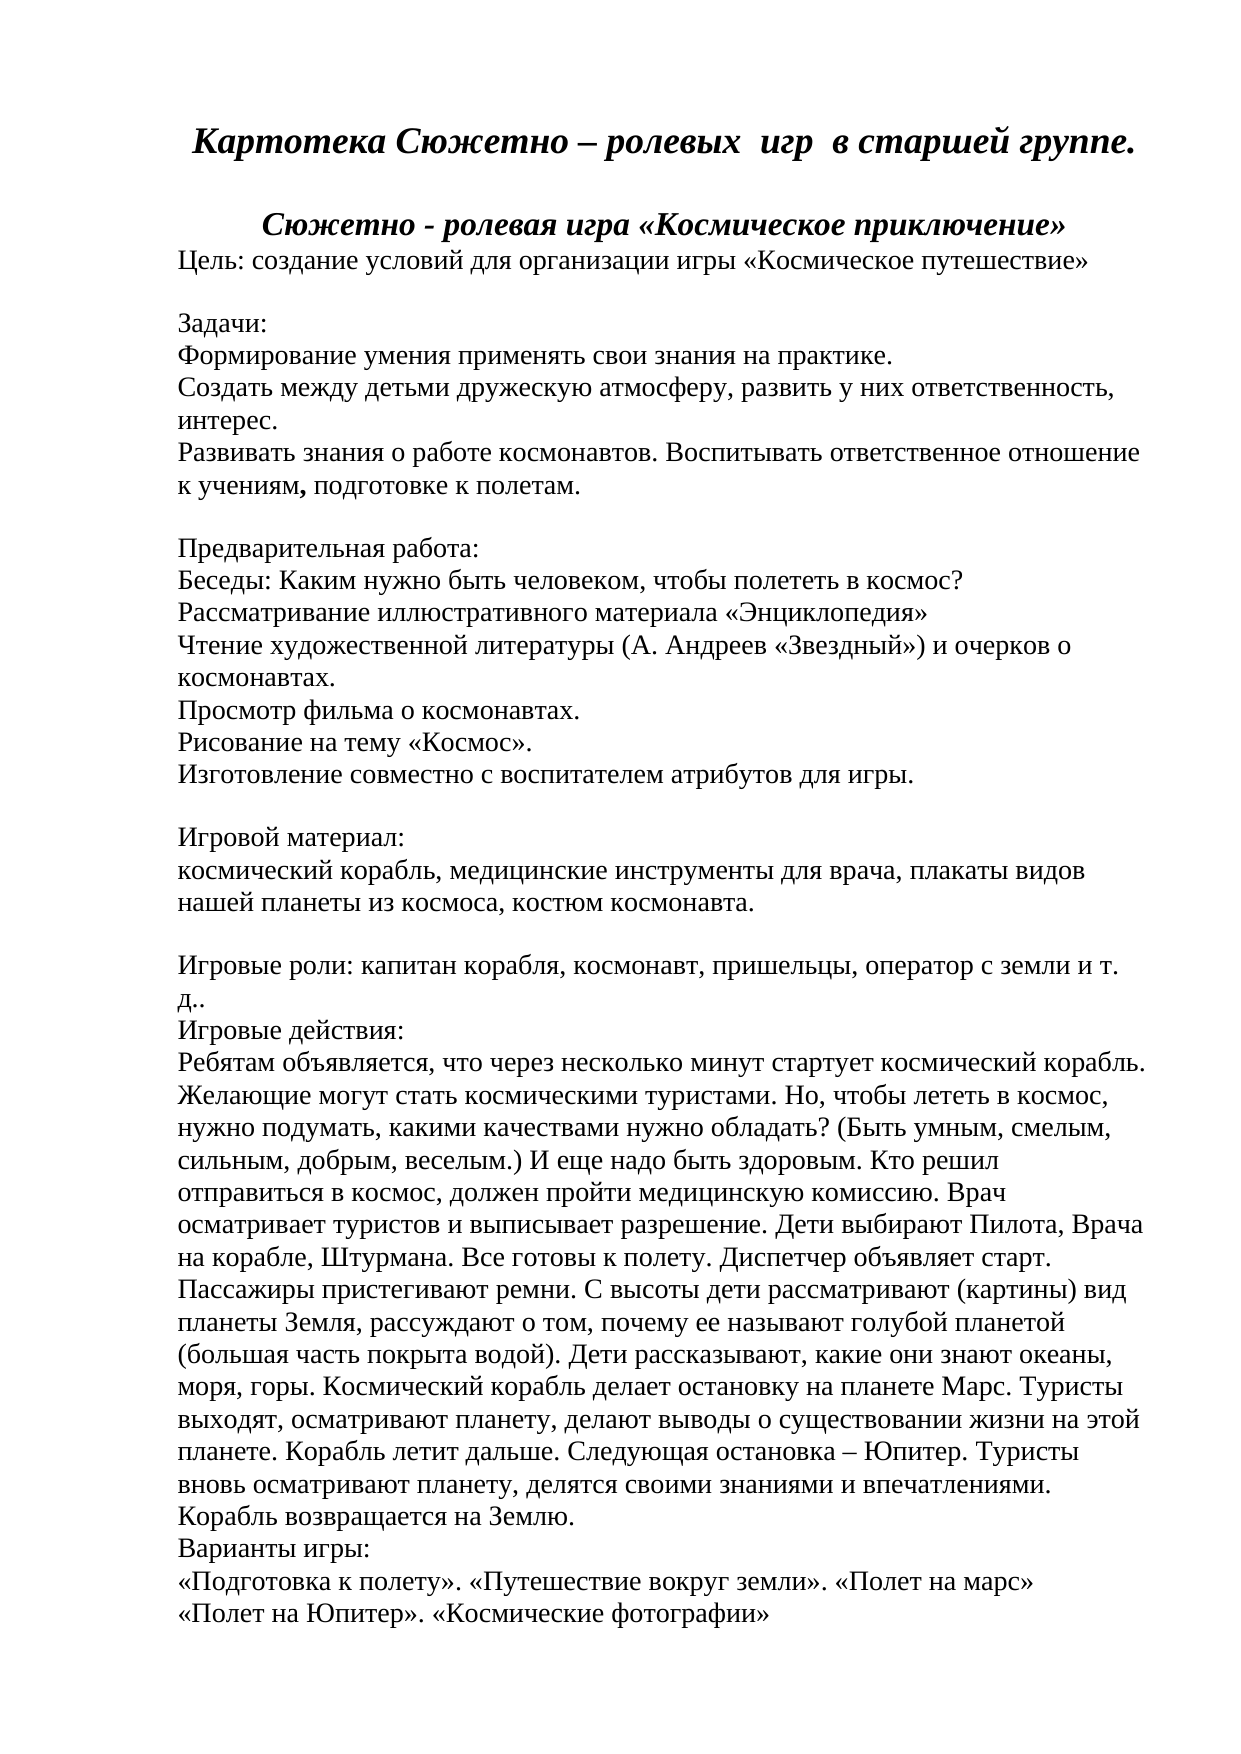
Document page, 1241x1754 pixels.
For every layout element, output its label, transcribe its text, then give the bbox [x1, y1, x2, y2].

text Беседы: Каким нужно быть человеком, чтобы полететь в космос? [177, 563, 1152, 596]
text Развивать знания о работе космонавтов. Воспитывать ответственное отношение к учениям, подготовке к полетам. [177, 435, 1152, 500]
text Формирование умения применять свои знания на практике. [177, 338, 1152, 371]
text «Подготовка к полету». «Путешествие вокруг земли». «Полет на марс» [177, 1564, 1152, 1596]
text Игровые роли: капитан корабля, космонавт, пришельцы, оператор с земли и т. д.. [177, 948, 1152, 1013]
text Сюжетно - ролевая игра «Космическое приключение» [177, 204, 1152, 243]
text космический корабль, медицинские инструменты для врача, плакаты видов нашей планеты из космоса, костюм космонавта. [177, 853, 1152, 918]
text Картотека Сюжетно – ролевых игр в старшей группе. [177, 118, 1152, 161]
text Создать между детьми дружескую атмосферу, развить у них ответственность, интерес. [177, 371, 1152, 435]
text Игровые действия: [177, 1013, 1152, 1046]
text Изготовление совместно с воспитателем атрибутов для игры. [177, 757, 1152, 790]
text «Полет на Юпитер». «Космические фотографии» [177, 1596, 1152, 1629]
text Рисование на тему «Космос». [177, 725, 1152, 757]
text Ребятам объявляется, что через несколько минут стартует космический корабль. Желающие могут стать космическими туристами. Но, чтобы лететь в космос, нужно подумать, какими качествами нужно обладать? (Быть умным, смелым, сильным, добрым, веселым.) И еще надо быть здоровым. Кто решил отправиться в космос, должен пройти медицинскую комиссию. Врач осматривает туристов и выписывает разрешение. Дети выбирают Пилота, Врача на корабле, Штурмана. Все готовы к полету. Диспетчер объявляет старт. Пассажиры пристегивают ремни. С высоты дети рассматривают (картины) вид планеты Земля, рассуждают о том, почему ее называют голубой планетой (большая часть покрыта водой). Дети рассказывают, какие они знают океаны, моря, горы. Космический корабль делает остановку на планете Марс. Туристы выходят, осматривают планету, делают выводы о существовании жизни на этой планете. Корабль летит дальше. Следующая остановка – Юпитер. Туристы вновь осматривают планету, делятся своими знаниями и впечатлениями. Корабль возвращается на Землю. [177, 1046, 1152, 1531]
text Рассматривание иллюстративного материала «Энциклопедия» [177, 596, 1152, 628]
text Цель: создание условий для организации игры «Космическое путешествие» [177, 243, 1152, 275]
text Игровой материал: [177, 821, 1152, 853]
text Чтение художественной литературы (А. Андреев «Звездный») и очерков о космонавтах. [177, 628, 1152, 693]
text Варианты игры: [177, 1531, 1152, 1564]
text Предварительная работа: [177, 531, 1152, 563]
text Задачи: [177, 306, 1152, 338]
text Просмотр фильма о космонавтах. [177, 693, 1152, 725]
